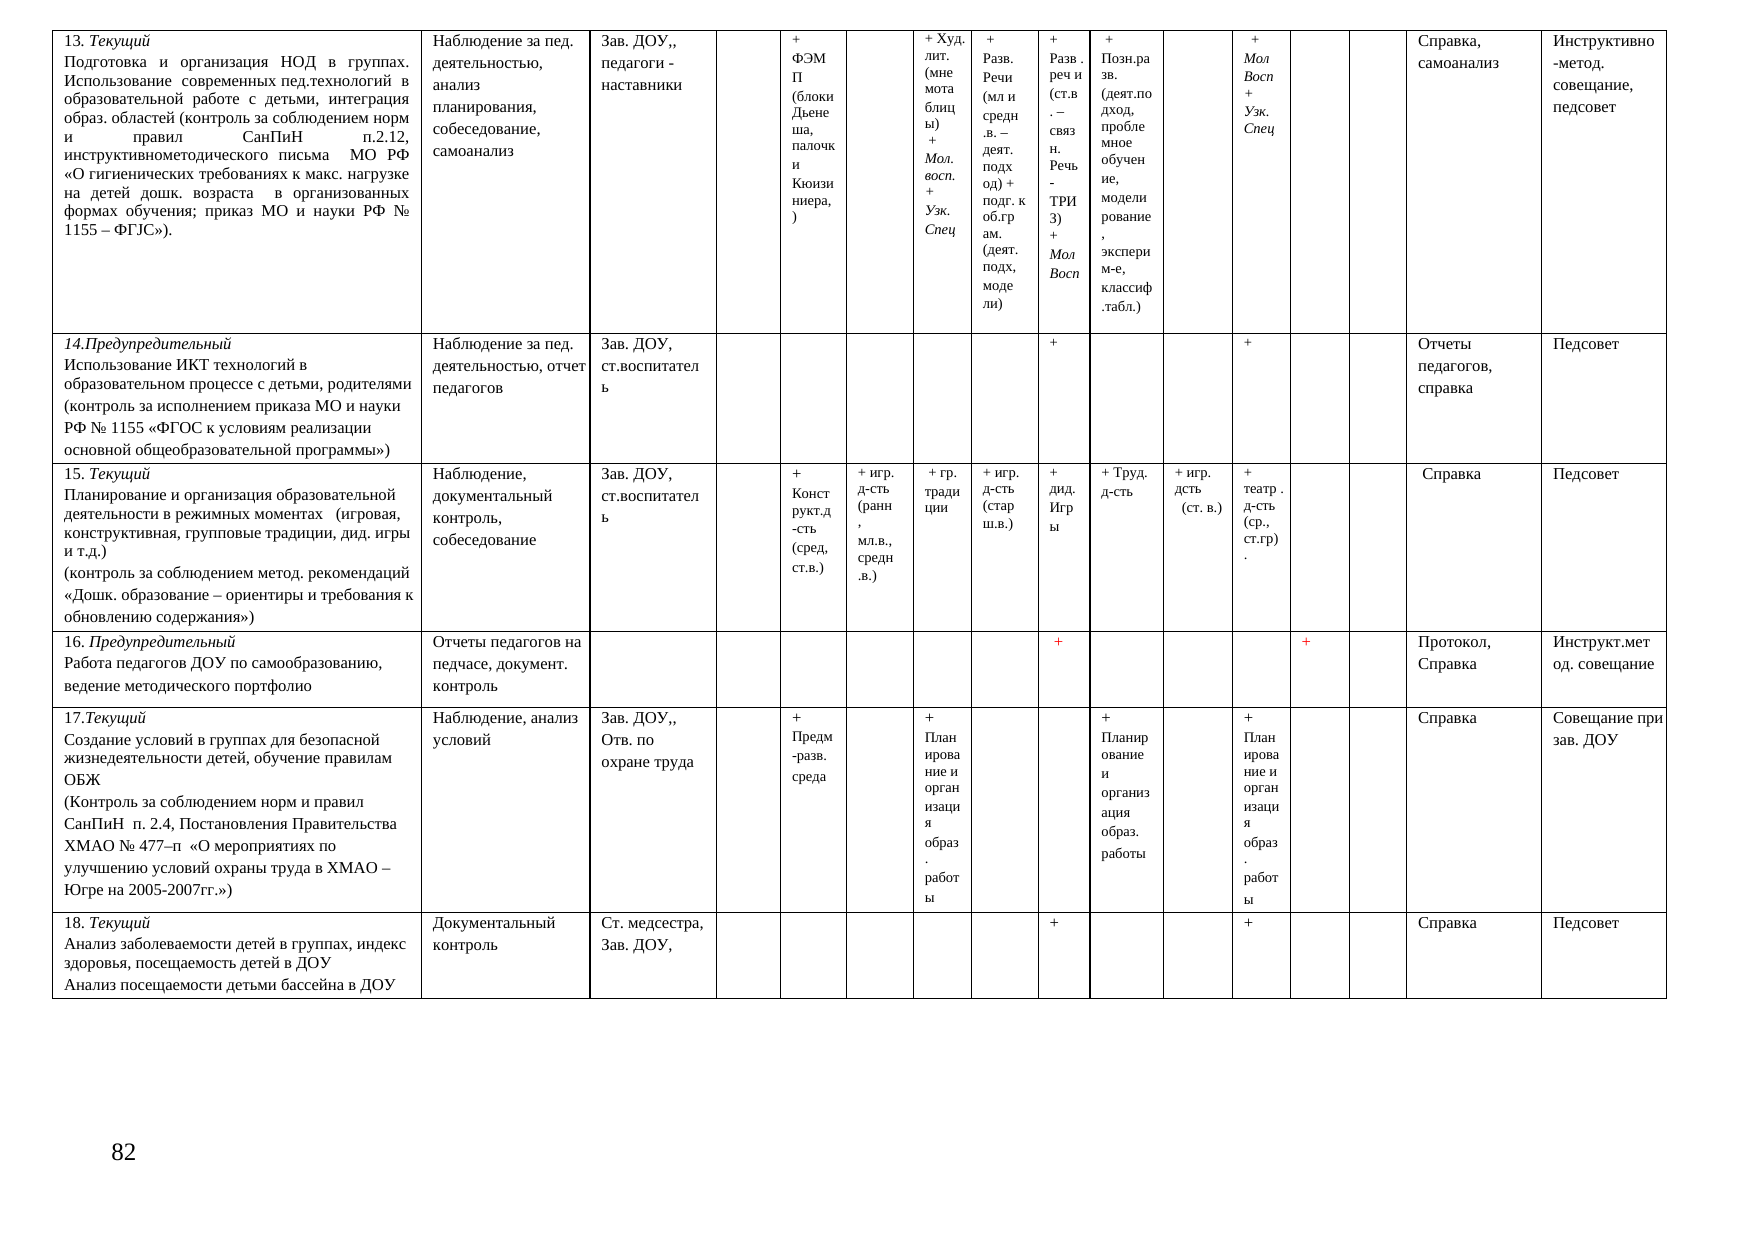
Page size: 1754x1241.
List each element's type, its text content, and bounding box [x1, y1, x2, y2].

table_cell Зав. ДОУ,, педагоги - наставники [591, 31, 716, 333]
table_cell + Разв. Речи (мл и средн .в. – деят. подх од) + подг. к об.гр ам. (деят. подх, моде ли) [972, 31, 1038, 333]
table_cell [972, 632, 1038, 707]
table_cell + Позн.ра зв. (деят.по дход, пробле мное обучен ие, модели рование , экспери м-е, классиф .табл.) [1091, 31, 1163, 333]
table_cell 15. Текущий Планирование и организация образовательной деятельности в режимных моментах (игровая, конструктивная, групповые традиции, дид. игры и т.д.) (контроль за соблюдением метод. рекомендаций «Дошк. образование – ориентиры и требования к обновлению содержания») [53, 464, 421, 631]
table_cell [1350, 334, 1406, 463]
table_cell Зав. ДОУ, ст.воспитател ь [591, 334, 716, 463]
table_cell + дид. Игр ы [1039, 464, 1089, 631]
table_cell [1039, 708, 1089, 912]
table_cell Справка [1407, 708, 1541, 912]
table_cell [1291, 464, 1349, 631]
table_cell [914, 632, 971, 707]
table_cell Справка, самоанализ [1407, 31, 1541, 333]
table_cell Наблюдение, документальный контроль, собеседование [422, 464, 589, 631]
table_cell [1350, 708, 1406, 912]
table_cell Инструктивно -метод. совещание, педсовет [1542, 31, 1666, 333]
table_cell + План ирова ние и орган изаци я образ . работ ы [914, 708, 971, 912]
table_cell + [1039, 913, 1089, 998]
table_cell [847, 708, 913, 912]
table_cell [717, 334, 780, 463]
table_cell + [1039, 632, 1089, 707]
table_cell Педсовет [1542, 334, 1666, 463]
table_cell [717, 31, 780, 333]
table_cell + театр .д-сть (ср., ст.гр) . [1233, 464, 1290, 631]
table_cell + игр. д-сть (ранн , мл.в., средн .в.) [847, 464, 913, 631]
table_cell [847, 31, 913, 333]
table_cell Совещание при зав. ДОУ [1542, 708, 1666, 912]
table_cell + Мол Восп + Узк. Спец [1233, 31, 1290, 333]
table_cell 18. Текущий Анализ заболеваемости детей в группах, индекс здоровья, посещаемость детей в ДОУ Анализ посещаемости детьми бассейна в ДОУ [53, 913, 421, 998]
table_cell + Худ. лит. (мне мота блиц ы) + Мол. восп. + Узк. Спец [914, 31, 971, 333]
table_cell [1091, 334, 1163, 463]
table_cell [781, 632, 846, 707]
table_cell [972, 913, 1038, 998]
table_cell Справка [1407, 913, 1541, 998]
table_cell 16. Предупредительный Работа педагогов ДОУ по самообразованию, ведение методического портфолио [53, 632, 421, 707]
table_cell [717, 464, 780, 631]
table_cell 14.Предупредительный Использование ИКТ технологий в образовательном процессе с детьми, родителями (контроль за исполнением приказа МО и науки РФ № 1155 «ФГОС к условиям реализации основной общеобразовательной программы») [53, 334, 421, 463]
table_cell Ст. медсестра, Зав. ДОУ, [591, 913, 716, 998]
table_cell + гр. тради ции [914, 464, 971, 631]
table_cell [591, 632, 716, 707]
table_cell 17.Текущий Создание условий в группах для безопасной жизнедеятельности детей, обучение правилам ОБЖ (Контроль за соблюдением норм и правил СанПиН п. 2.4, Постановления Правительства ХМАО № 477–п «О мероприятиях по улучшению условий охраны труда в ХМАО – Югре на 2005-2007гг.») [53, 708, 421, 912]
table_cell + игр. дсть (ст. в.) [1164, 464, 1232, 631]
table_cell + Разв .реч и (ст.в . – связ н. Речь - ТРИ З) + Мол Восп [1039, 31, 1089, 333]
table_cell + Планир ование и организ ация образ. работы [1091, 708, 1163, 912]
table_cell [972, 708, 1038, 912]
table_cell + [1233, 334, 1290, 463]
table_cell [1164, 334, 1232, 463]
table_cell [1164, 708, 1232, 912]
table_cell [1291, 31, 1349, 333]
table_cell + План ирова ние и орган изаци я образ . работ ы [1233, 708, 1290, 912]
table_cell [972, 334, 1038, 463]
table_cell Педсовет [1542, 913, 1666, 998]
table_cell + Предм -разв. среда [781, 708, 846, 912]
table_cell + [1233, 913, 1290, 998]
table_cell [1164, 31, 1232, 333]
table_cell + игр. д-сть (стар ш.в.) [972, 464, 1038, 631]
table_cell 13. Текущий Подготовка и организация НОД в группах. Использование современных пед.технологий в образовательной работе с детьми, интеграция образ. областей (контроль за соблюдением норм и правил СанПиН п.2.12, инструктивнометодического письма МО РФ «О гигиенических требованиях к макс. нагрузке на детей дошк. возраста в организованных формах обучения; приказ МО и науки РФ № 1155 – ФГJC»). [53, 31, 421, 333]
table_cell Педсовет [1542, 464, 1666, 631]
table_cell [1291, 708, 1349, 912]
table_cell [717, 632, 780, 707]
table_cell [781, 334, 846, 463]
table_cell Отчеты педагогов на педчасе, документ. контроль [422, 632, 589, 707]
table_cell [1091, 913, 1163, 998]
table_cell [1091, 632, 1163, 707]
table_cell Наблюдение за пед. деятельностью, отчет педагогов [422, 334, 589, 463]
table_cell Документальный контроль [422, 913, 589, 998]
table_cell [781, 913, 846, 998]
table_cell [847, 913, 913, 998]
table_cell [1350, 31, 1406, 333]
table_cell [1350, 464, 1406, 631]
table_cell Справка [1407, 464, 1541, 631]
table_cell Инструкт.мет од. совещание [1542, 632, 1666, 707]
table_cell + ФЭМ П (блоки Дьене ша, палочк и Кюизи ниера, ) [781, 31, 846, 333]
table_cell [1291, 334, 1349, 463]
table_cell [914, 913, 971, 998]
table_cell [1233, 632, 1290, 707]
table_cell [1164, 632, 1232, 707]
table_cell [1350, 913, 1406, 998]
table_cell [717, 708, 780, 912]
table_cell Отчеты педагогов, справка [1407, 334, 1541, 463]
table_cell [1291, 913, 1349, 998]
table_cell [1350, 632, 1406, 707]
table_cell + [1291, 632, 1349, 707]
table_cell + [1039, 334, 1089, 463]
table_cell [717, 913, 780, 998]
table_cell + Труд. д-сть [1091, 464, 1163, 631]
table_cell Наблюдение за пед. деятельностью, анализ планирования, собеседование, самоанализ [422, 31, 589, 333]
table_cell [847, 334, 913, 463]
table_cell Зав. ДОУ,, Отв. по охране труда [591, 708, 716, 912]
table_cell [847, 632, 913, 707]
table_cell Протокол, Справка [1407, 632, 1541, 707]
table_cell [914, 334, 971, 463]
table_cell + Конст рукт.д -сть (сред, ст.в.) [781, 464, 846, 631]
table_cell Наблюдение, анализ условий [422, 708, 589, 912]
table_cell [1164, 913, 1232, 998]
table_cell Зав. ДОУ, ст.воспитател ь [591, 464, 716, 631]
